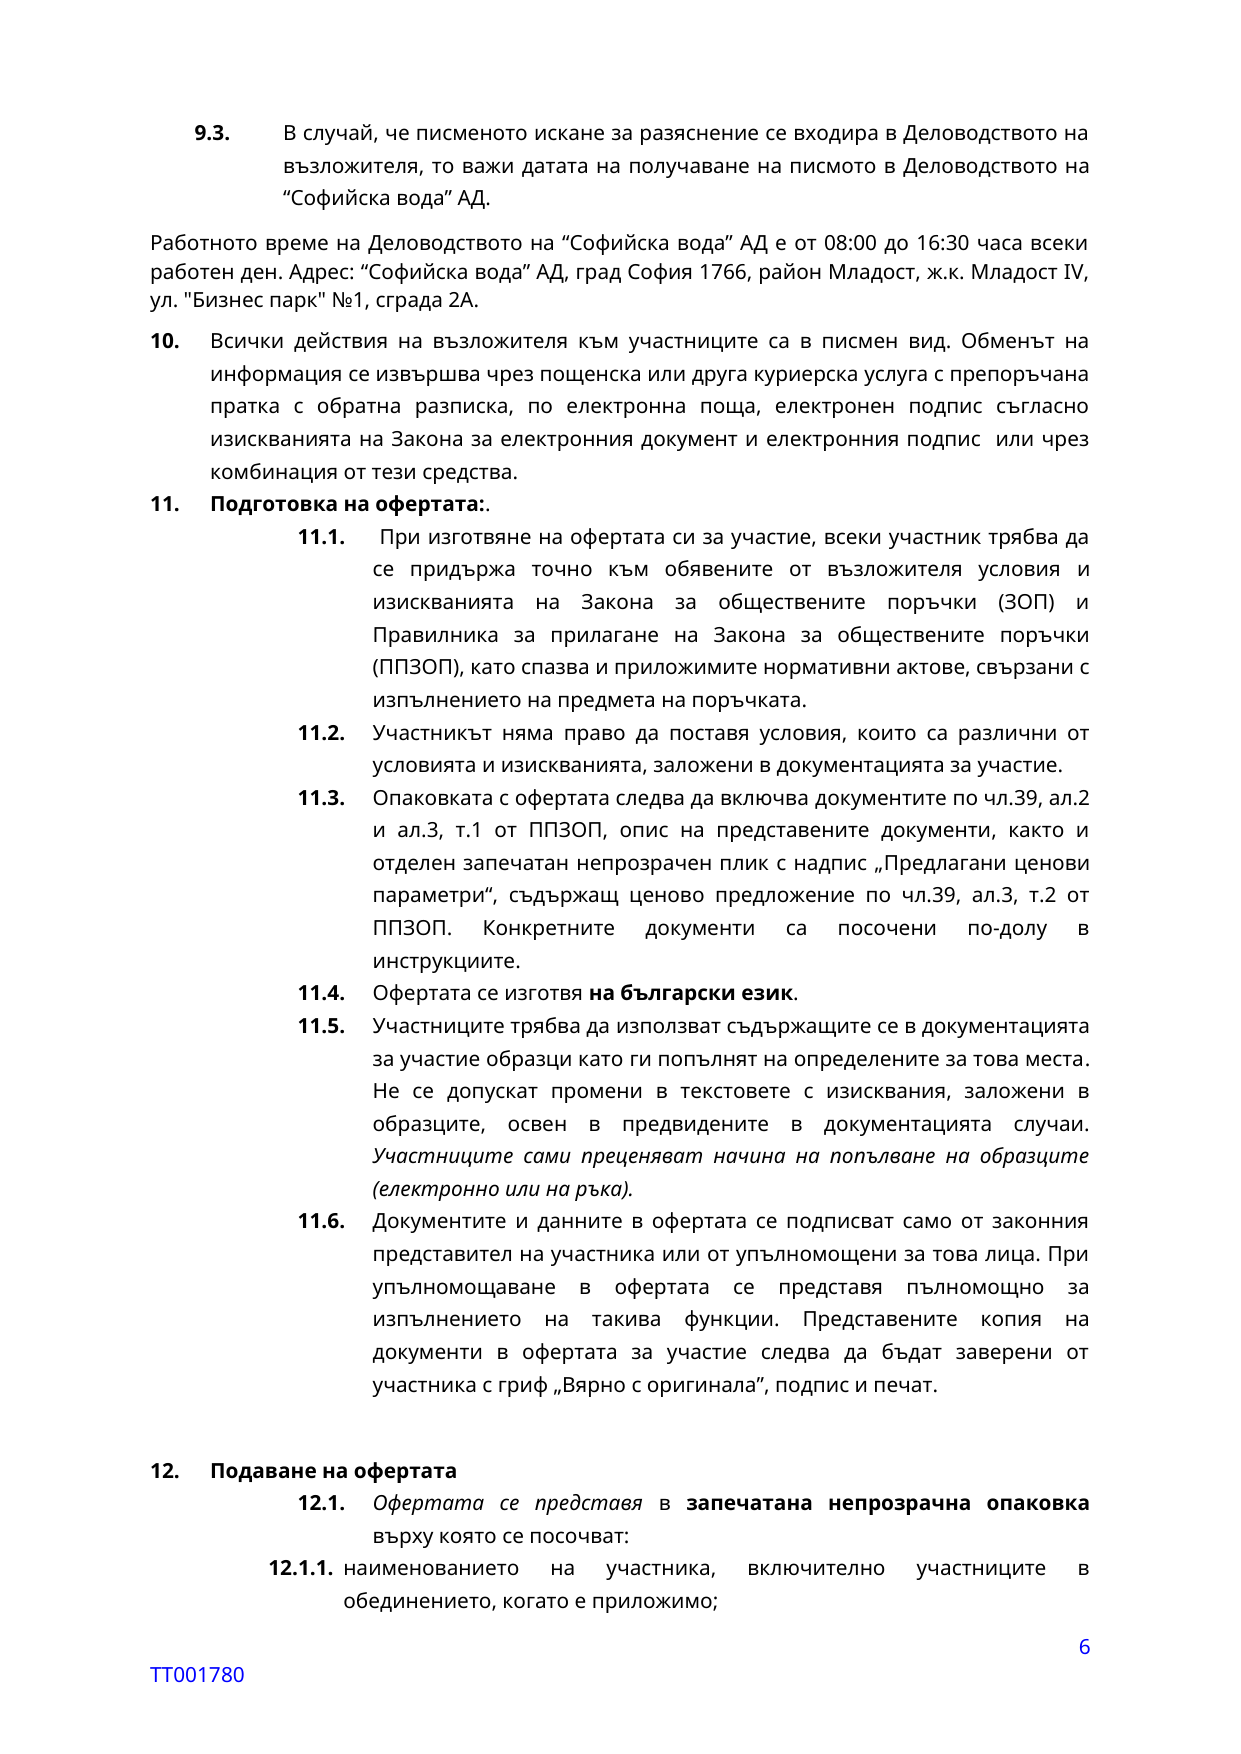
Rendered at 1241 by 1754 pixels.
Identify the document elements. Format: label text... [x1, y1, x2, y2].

list При изготвяне на офертата си за участие, всеки участник трябва да се придържа точно към обявените от възложителя условия и изискванията на Закона за обществените поръчки (ЗОП) и Правилника за прилагане на Закона за обществените поръчки (ППЗОП), като спазва и приложимите нормативни актове, свързани с изпълнението на предмета на поръчката. [297, 522, 1090, 713]
text Работното време на Деловодството на “Софийска вода” АД е от 08:00 до 16:30 часа всеки работен ден. Адрес: “Софийска вода” АД, град София 1766, район Младост, ж.к. Младост ІV, ул. "Бизнес парк" №1, сграда 2А. [150, 228, 1090, 314]
list Документите и данните в офертата се подписват само от законния представител на участника или от упълномощени за това лица. При упълномощаване в офертата се представя пълномощно за изпълнението на такива функции. Представените копия на документи в офертата за участие следва да бъдат заверени от участника с гриф „Вярно с оригинала”, подпис и печат. [297, 1207, 1090, 1398]
list Подготовка на офертата:. [150, 489, 1090, 518]
list Опаковката с офертата следва да включва документите по чл.39, ал.2 и ал.3, т.1 от ППЗОП, опис на представените документи, както и отделен запечатан непрозрачен плик с надпис „Предлагани ценови параметри“, съдържащ ценово предложение по чл.39, ал.3, т.2 от ППЗОП. Конкретните документи са посочени по-долу в инструкциите. [297, 783, 1090, 974]
list В случай, че писменото искане за разяснение се входира в Деловодството на възложителя, то важи датата на получаване на писмото в Деловодството на “Софийска вода” АД. [194, 118, 1090, 212]
list Всички действия на възложителя към участниците са в писмен вид. Обменът на информация се извършва чрез пощенска или друга куриерска услуга с препоръчана пратка с обратна разписка, по електронна поща, електронен подпис съгласно изискванията на Закона за електронния документ и електронния подпис или чрез комбинация от тези средства. [150, 326, 1090, 485]
list Офертата се представя в запечатана непрозрачна опаковка върху която се посочват: [297, 1488, 1090, 1549]
list Офертата се изготвя на български език. [297, 978, 1090, 1007]
list Участниците трябва да използват съдържащите се в документацията за участие образци като ги попълнят на определените за това места. Не се допускат промени в текстовете с изисквания, заложени в образците, освен в предвидените в документацията случаи. Участниците сами преценяват начина на попълване на образците (електронно или на ръка). [297, 1011, 1090, 1202]
list Участникът няма право да поставя условия, които са различни от условията и изискванията, заложени в документацията за участие. [297, 718, 1090, 779]
list наименованието на участника, включително участниците в обединението, когато е приложимо; [268, 1553, 1090, 1614]
list Подаване на офертата [150, 1456, 1090, 1484]
